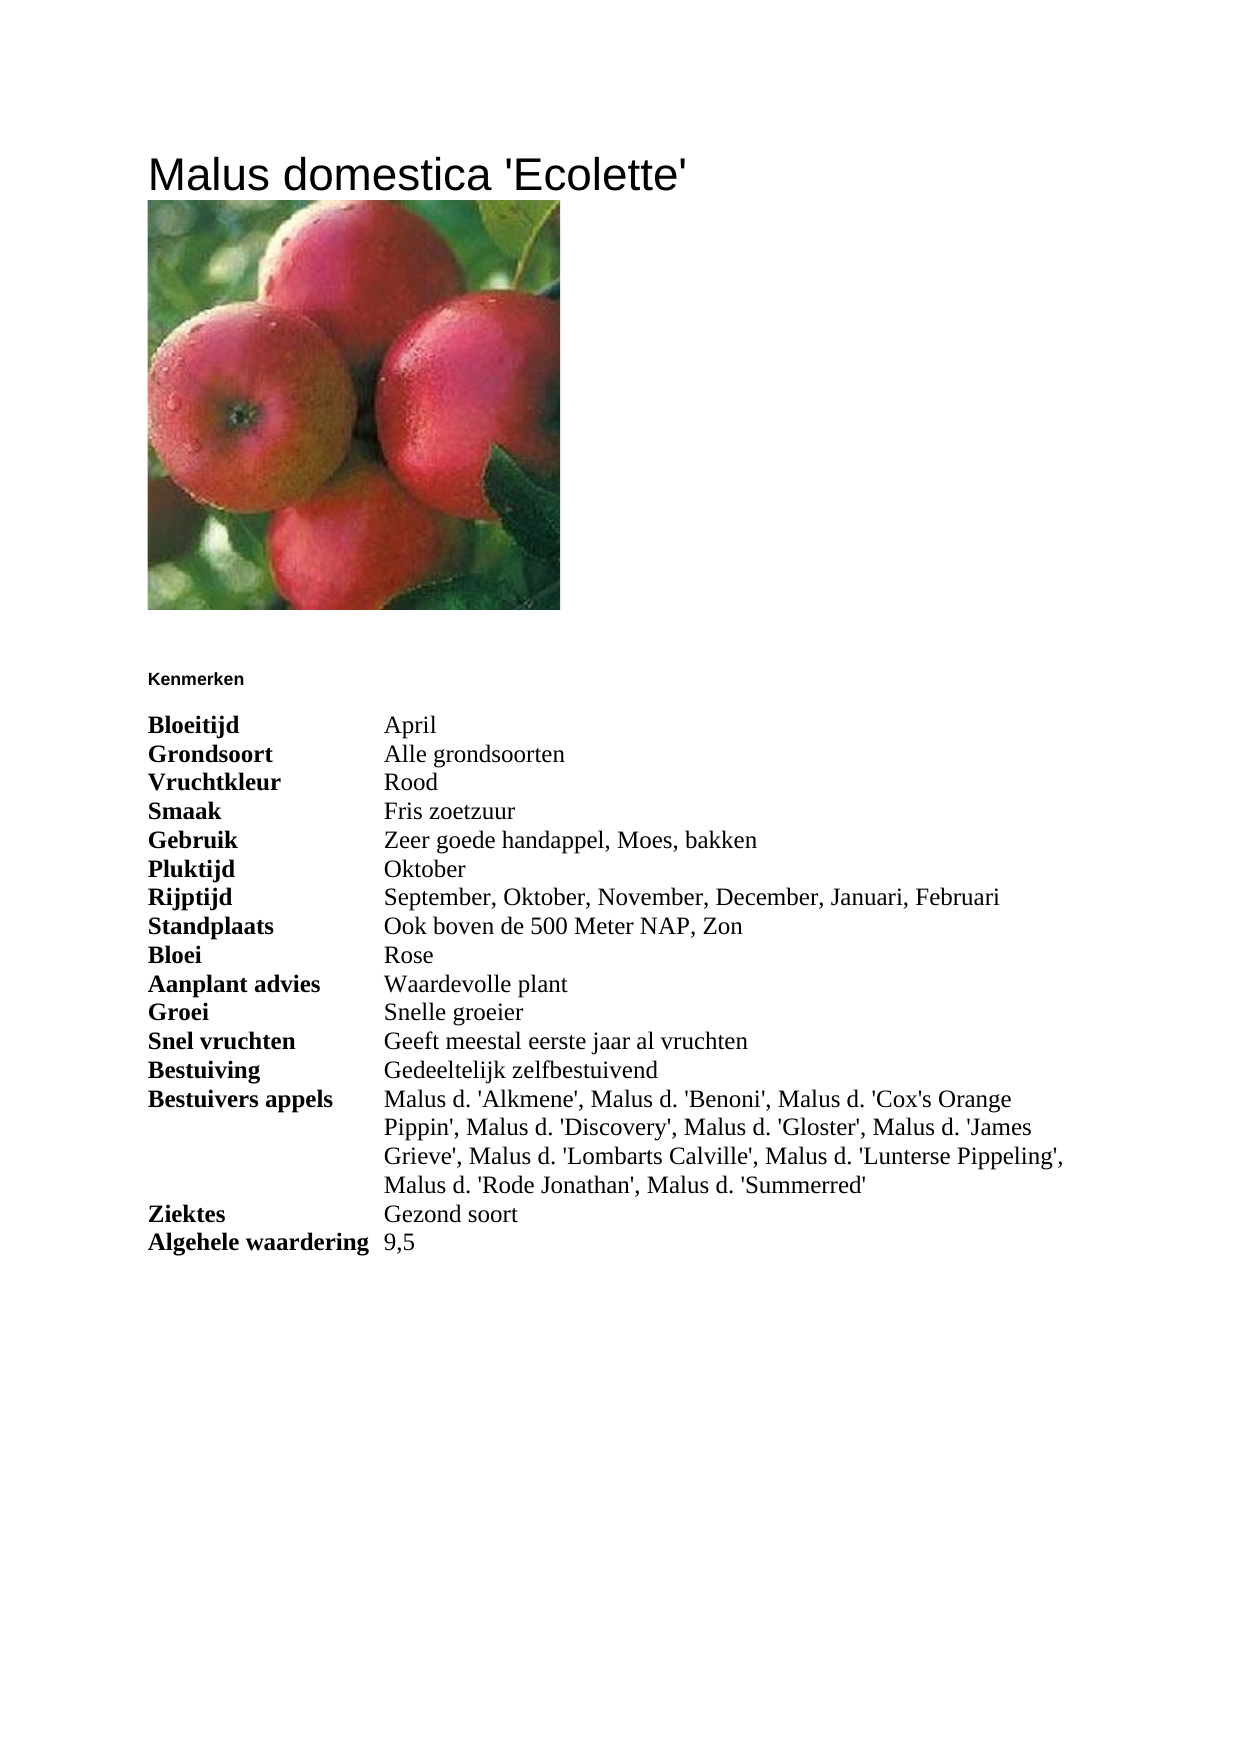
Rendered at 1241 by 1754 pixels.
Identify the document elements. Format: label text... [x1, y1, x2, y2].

table_cell Rose [384, 940, 1093, 969]
table_cell Aanplant advies [148, 969, 384, 997]
table_cell 9,5 [384, 1228, 1093, 1256]
table_cell Rijptijd [148, 883, 384, 911]
table_cell Alle grondsoorten [384, 739, 1093, 767]
table_cell Groei [148, 998, 384, 1026]
table_cell Oktober [384, 854, 1093, 882]
table_cell Smaak [148, 796, 384, 825]
table_cell Fris zoetzuur [384, 796, 1093, 825]
text Malus domestica 'Ecolette' [148, 148, 1077, 200]
table_cell Algehele waardering [148, 1228, 384, 1256]
table_cell Bestuivers appels [148, 1084, 384, 1199]
table_cell Standplaats [148, 911, 384, 940]
table_cell Rood [384, 768, 1093, 796]
table_cell Ook boven de 500 Meter NAP, Zon [384, 911, 1093, 940]
picture [147, 200, 561, 610]
table_cell Vruchtkleur [148, 768, 384, 796]
table_cell Snel vruchten [148, 1026, 384, 1055]
table_cell Snelle groeier [384, 998, 1093, 1026]
table_cell Ziektes [148, 1199, 384, 1227]
text Kenmerken [148, 669, 1093, 689]
table_cell Gezond soort [384, 1199, 1093, 1227]
table_cell Bloei [148, 940, 384, 969]
table_cell Gedeeltelijk zelfbestuivend [384, 1055, 1093, 1084]
table_cell Waardevolle plant [384, 969, 1093, 997]
table_cell Pluktijd [148, 854, 384, 882]
table_header April [384, 710, 1093, 739]
table_cell Geeft meestal eerste jaar al vruchten [384, 1026, 1093, 1055]
table_cell Malus d. 'Alkmene', Malus d. 'Benoni', Malus d. 'Cox's Orange Pippin', Malus d. 'Discovery', Malus d. 'Gloster', Malus d. 'James Grieve', Malus d. 'Lombarts Calville', Malus d. 'Lunterse Pippeling', Malus d. 'Rode Jonathan', Malus d. 'Summerred' [384, 1084, 1093, 1199]
table_cell Zeer goede handappel, Moes, bakken [384, 825, 1093, 854]
table_cell Bestuiving [148, 1055, 384, 1084]
table_header Bloeitijd [148, 710, 384, 739]
table_cell Gebruik [148, 825, 384, 854]
table_cell Grondsoort [148, 739, 384, 767]
table_cell September, Oktober, November, December, Januari, Februari [384, 883, 1093, 911]
